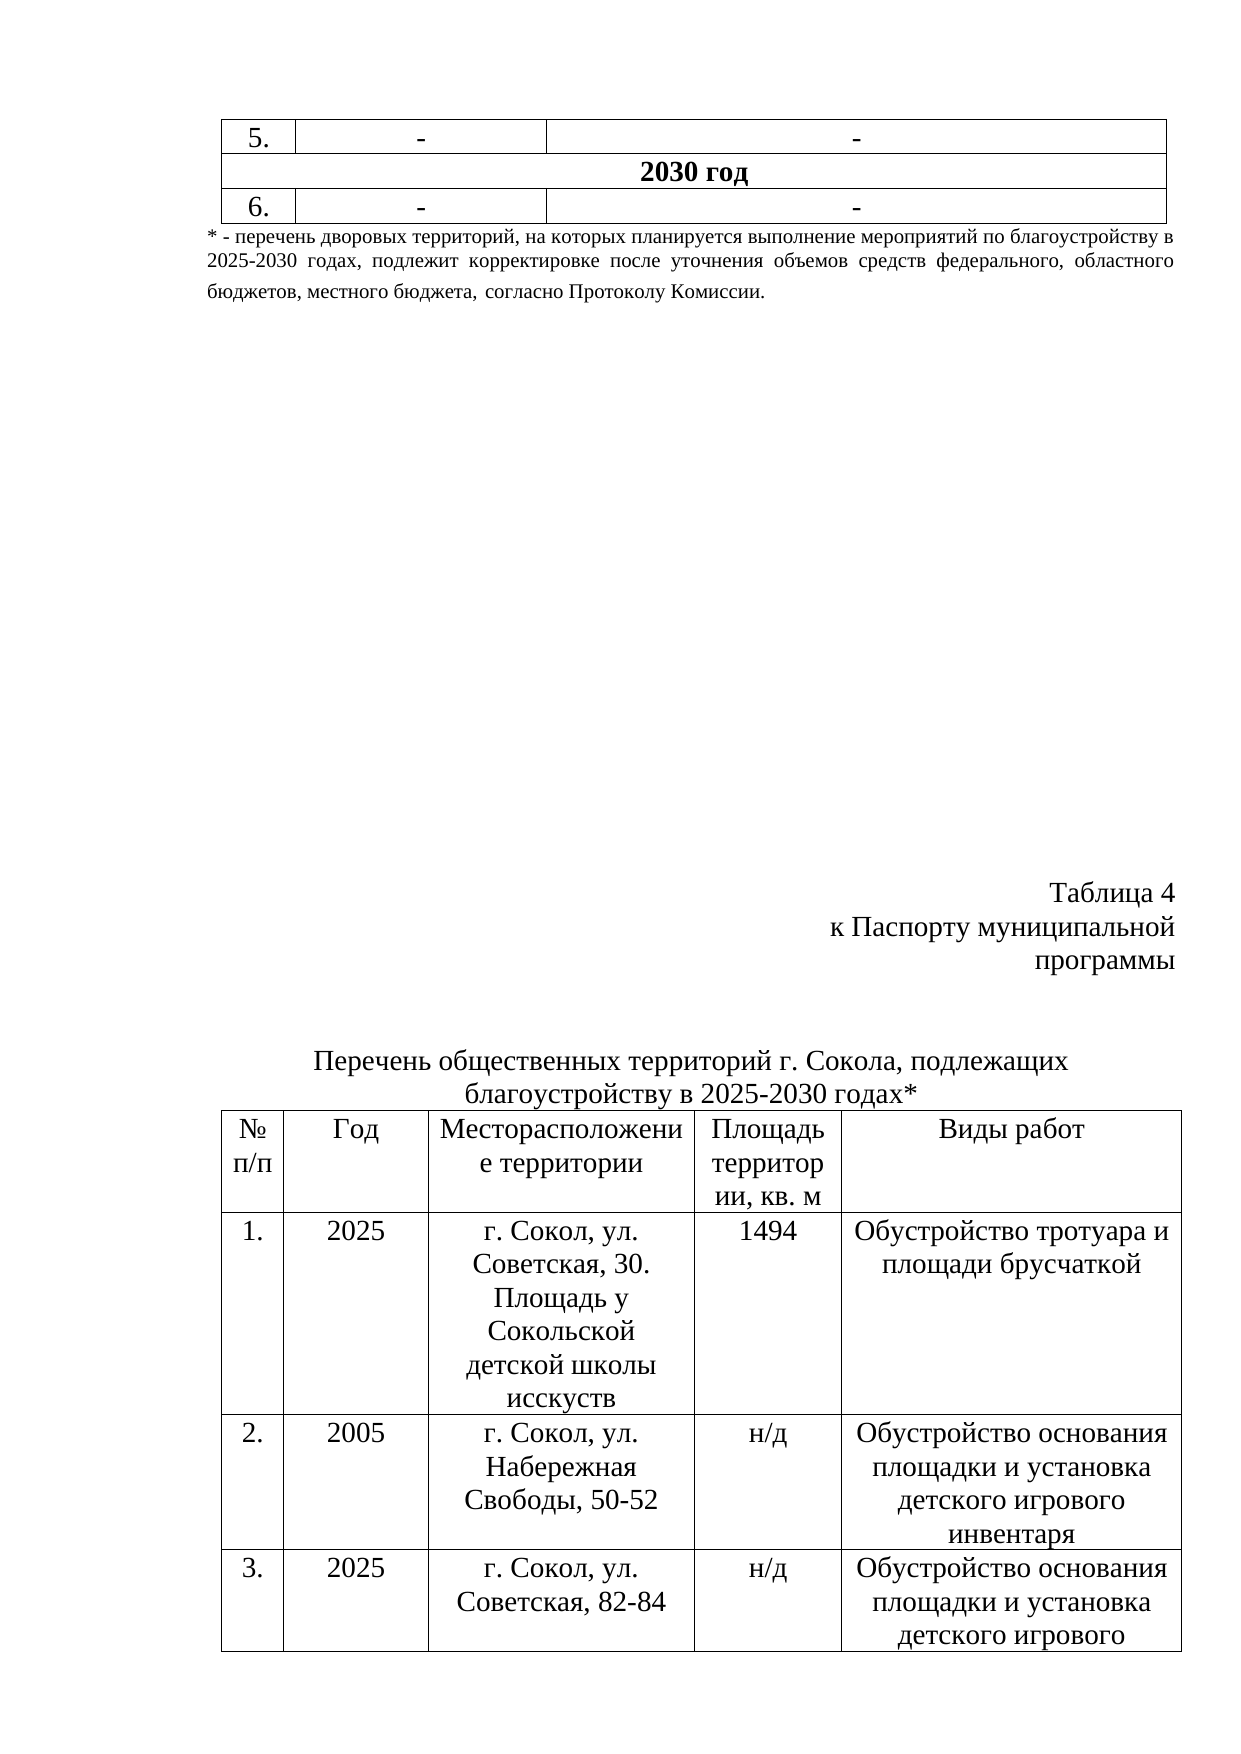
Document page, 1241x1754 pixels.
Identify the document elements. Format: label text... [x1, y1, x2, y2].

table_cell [842, 1550, 1181, 1651]
table_cell н/д [695, 1550, 841, 1651]
table_cell 2030 год [222, 154, 1166, 188]
text Таблица 4 [207, 875, 1175, 909]
table_cell 6. [222, 189, 295, 222]
table_header Виды работ [842, 1111, 1181, 1212]
table_cell - [296, 120, 546, 153]
table_cell н/д [695, 1415, 841, 1549]
table_header Месторасположение территории [429, 1111, 694, 1212]
text * - перечень дворовых территорий, на которых планируется выполнение мероприятий по благоустройству в 2025-2030 годах, подлежит корректировке после уточнения объемов средств федерального, областного бюджетов, местного бюджета, согласно Протоколу Комиссии. [207, 223, 1175, 305]
text к Паспорту муниципальной [282, 909, 1175, 942]
table_cell г. Сокол, ул. Советская, 30. Площадь у Сокольской детской школы исскуств [429, 1213, 694, 1414]
table_header Год [284, 1111, 428, 1212]
table_cell 3. [222, 1550, 283, 1651]
table_cell - [547, 120, 1166, 153]
table_cell 1. [222, 1213, 283, 1414]
text Перечень общественных территорий г. Сокола, подлежащих благоустройству в 2025-2030 годах* [207, 1043, 1175, 1110]
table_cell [429, 1550, 694, 1651]
table_cell 2025 [284, 1550, 428, 1651]
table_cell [842, 1415, 1181, 1549]
table_cell 5. [222, 120, 295, 153]
table_cell - [547, 189, 1166, 222]
table_header № п/п [222, 1111, 283, 1212]
table_cell 1494 [695, 1213, 841, 1414]
table_cell 2025 [284, 1213, 428, 1414]
table_cell 2005 [284, 1415, 428, 1549]
table_cell г. Сокол, ул. Набережная Свободы, 50-52 [429, 1415, 694, 1549]
table_header Площадь территории, кв. м [695, 1111, 841, 1212]
table_cell 2. [222, 1415, 283, 1549]
table_cell Обустройство тротуара и площади брусчаткой [842, 1213, 1181, 1414]
table_cell - [296, 189, 546, 222]
text программы [282, 942, 1175, 976]
